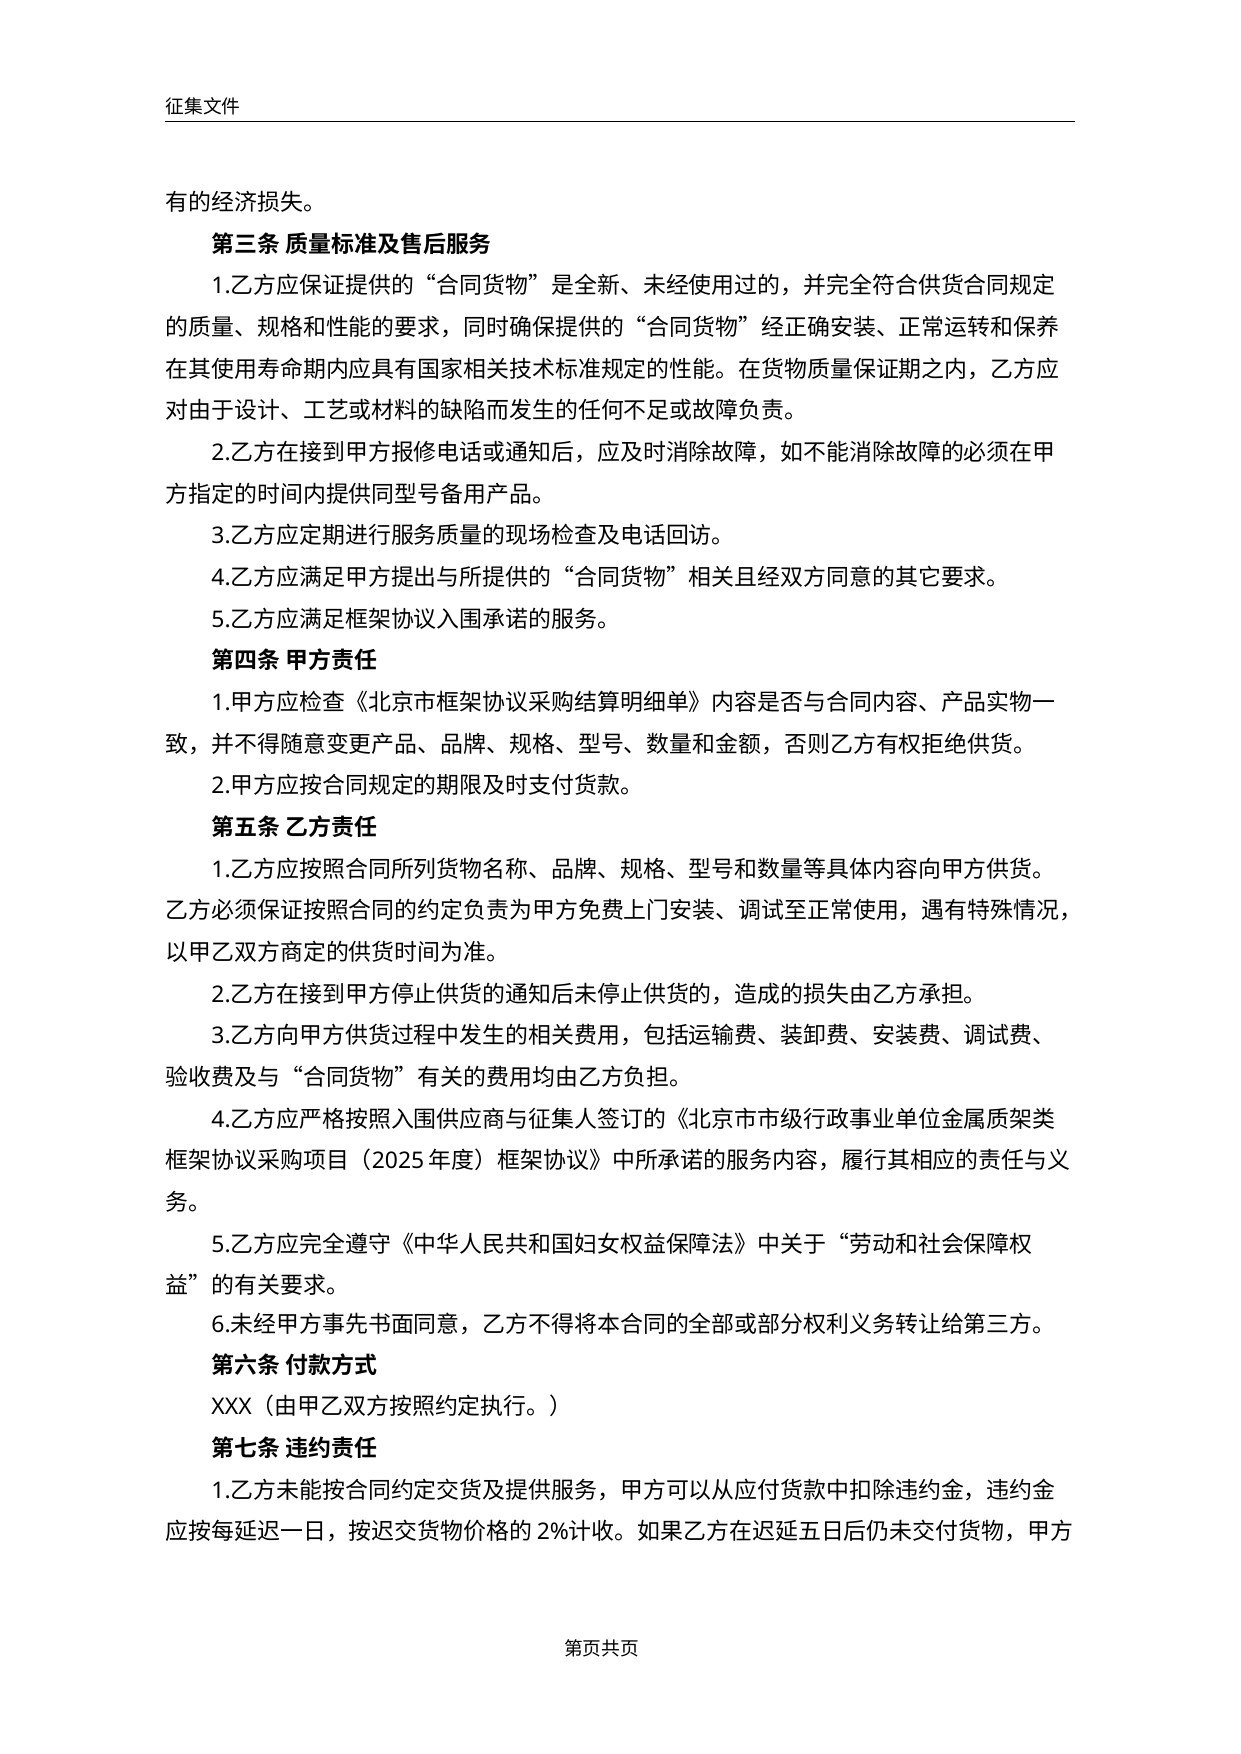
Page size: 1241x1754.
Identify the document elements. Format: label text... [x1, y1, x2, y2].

text 第三条 质量标准及售后服务 [165, 219, 1075, 261]
text XXX（由甲乙双方按照约定执行。） [165, 1381, 1075, 1423]
text 第七条 违约责任 [165, 1423, 1075, 1465]
text 3.乙方向甲方供货过程中发生的相关费用，包括运输费、装卸费、安装费、调试费、验收费及与“合同货物”有关的费用均由乙方负担。 [165, 1011, 1075, 1094]
text 1.甲方应检查《北京市框架协议采购结算明细单》内容是否与合同内容、产品实物一致，并不得随意变更产品、品牌、规格、型号、数量和金额，否则乙方有权拒绝供货。 [165, 677, 1075, 761]
text 3.乙方应定期进行服务质量的现场检查及电话回访。 [165, 511, 1075, 552]
text 1.乙方应按照合同所列货物名称、品牌、规格、型号和数量等具体内容向甲方供货。乙方必须保证按照合同的约定负责为甲方免费上门安装、调试至正常使用，遇有特殊情况，以甲乙双方商定的供货时间为准。 [165, 844, 1075, 969]
text 5.乙方应完全遵守《中华人民共和国妇女权益保障法》中关于“劳动和社会保障权益”的有关要求。 [165, 1219, 1075, 1302]
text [165, 1465, 1075, 1548]
text 2.甲方应按合同规定的期限及时支付货款。 [165, 761, 1075, 802]
text 第四条 甲方责任 [165, 636, 1075, 677]
text 1.乙方应保证提供的“合同货物”是全新、未经使用过的，并完全符合供货合同规定的质量、规格和性能的要求，同时确保提供的“合同货物”经正确安装、正常运转和保养在其使用寿命期内应具有国家相关技术标准规定的性能。在货物质量保证期之内，乙方应对由于设计、工艺或材料的缺陷而发生的任何不足或故障负责。 [165, 261, 1075, 427]
text 5.乙方应满足框架协议入围承诺的服务。 [165, 594, 1075, 636]
text 第六条 付款方式 [165, 1340, 1075, 1381]
text 6.未经甲方事先书面同意，乙方不得将本合同的全部或部分权利义务转让给第三方。 [165, 1302, 1075, 1340]
text 第五条 乙方责任 [165, 802, 1075, 844]
text 4.乙方应严格按照入围供应商与征集人签订的《北京市市级行政事业单位金属质架类框架协议采购项目（2025年度）框架协议》中所承诺的服务内容，履行其相应的责任与义务。 [165, 1094, 1075, 1219]
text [165, 177, 1075, 219]
text 2.乙方在接到甲方报修电话或通知后，应及时消除故障，如不能消除故障的必须在甲方指定的时间内提供同型号备用产品。 [165, 427, 1075, 511]
text 4.乙方应满足甲方提出与所提供的“合同货物”相关且经双方同意的其它要求。 [165, 552, 1075, 594]
text 2.乙方在接到甲方停止供货的通知后未停止供货的，造成的损失由乙方承担。 [165, 969, 1075, 1011]
